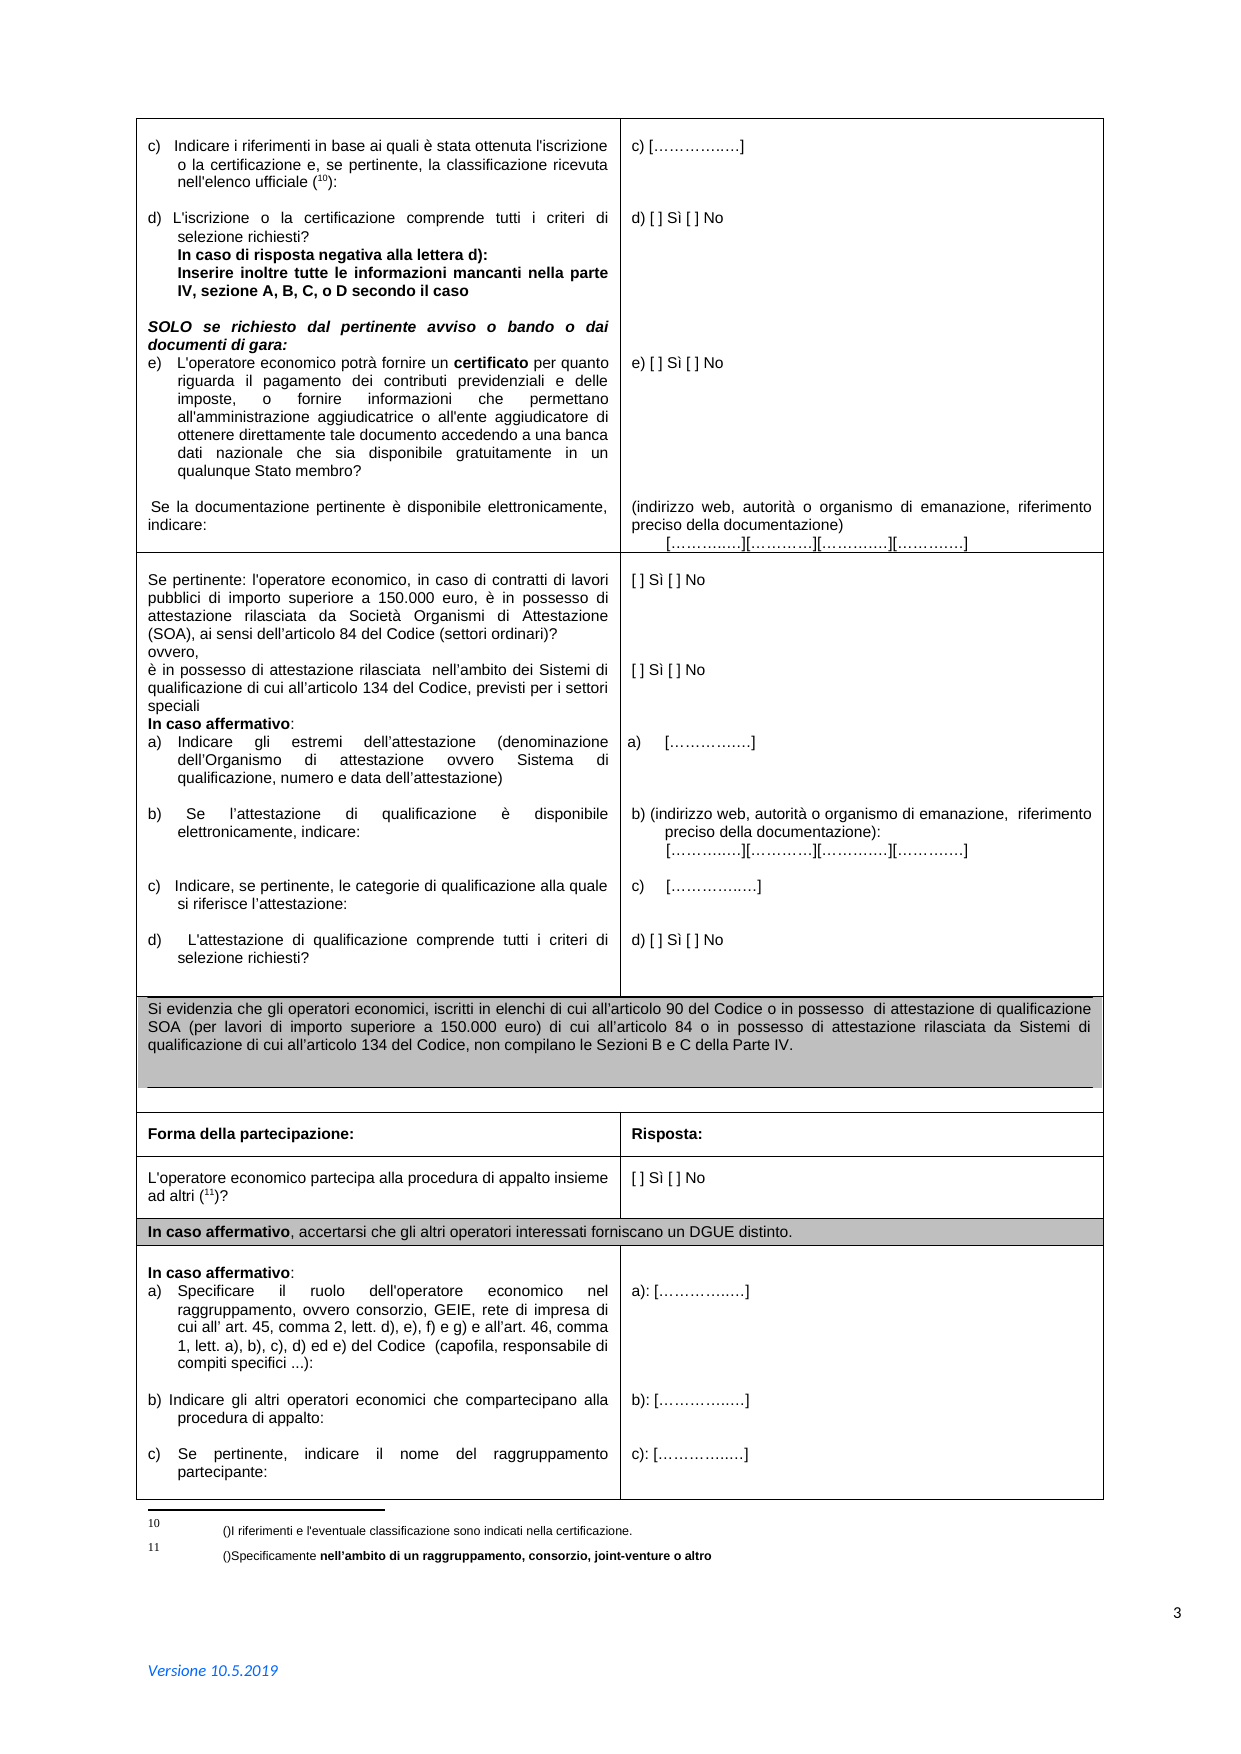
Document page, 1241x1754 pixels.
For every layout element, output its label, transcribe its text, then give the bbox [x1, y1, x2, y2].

table_cell [ ] Sì [ ] No [621, 1157, 1103, 1218]
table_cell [621, 119, 1103, 552]
table_cell Se pertinente: l'operatore economico, in caso di contratti di lavori pubblici di importo superiore a 150.000 euro, è in possesso di attestazione rilasciata da Società Organismi di Attestazione (SOA), ai sensi dell’articolo 84 del Codice (settori ordinari)? ovvero, è in possesso di attestazione rilasciata nell’ambito dei Sistemi di qualificazione di cui all’articolo 134 del Codice, previsti per i settori speciali In caso affermativo: Indicare gli estremi dell’attestazione (denominazione dell’Organismo di attestazione ovvero Sistema di qualificazione, numero e data dell’attestazione) b) Se l’attestazione di qualificazione è disponibile elettronicamente, indicare: c) Indicare, se pertinente, le categorie di qualificazione alla quale si riferisce l’attestazione: d) L'attestazione di qualificazione comprende tutti i criteri di selezione richiesti? [137, 553, 620, 996]
table_cell [ ] Sì [ ] No [ ] Sì [ ] No [………….…] b) (indirizzo web, autorità o organismo di emanazione, riferimento preciso della documentazione): [………..…][…………][……….…][……….…] c) […………..…] d) [ ] Sì [ ] No [621, 553, 1103, 996]
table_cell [621, 1246, 1103, 1498]
table_cell Risposta: [621, 1113, 1103, 1156]
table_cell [137, 119, 620, 552]
table_cell Forma della partecipazione: [137, 1113, 620, 1156]
table_cell In caso affermativo, accertarsi che gli altri operatori interessati forniscano un DGUE distinto. [137, 1219, 1103, 1245]
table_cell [137, 1246, 620, 1498]
table_cell Si evidenzia che gli operatori economici, iscritti in elenchi di cui all’articolo 90 del Codice o in possesso di attestazione di qualificazione SOA (per lavori di importo superiore a 150.000 euro) di cui all’articolo 84 o in possesso di attestazione rilasciata da Sistemi di qualificazione di cui all’articolo 134 del Codice, non compilano le Sezioni B e C della Parte IV. [137, 997, 1103, 1112]
table_cell L'operatore economico partecipa alla procedura di appalto insieme ad altri ()? [137, 1157, 620, 1218]
